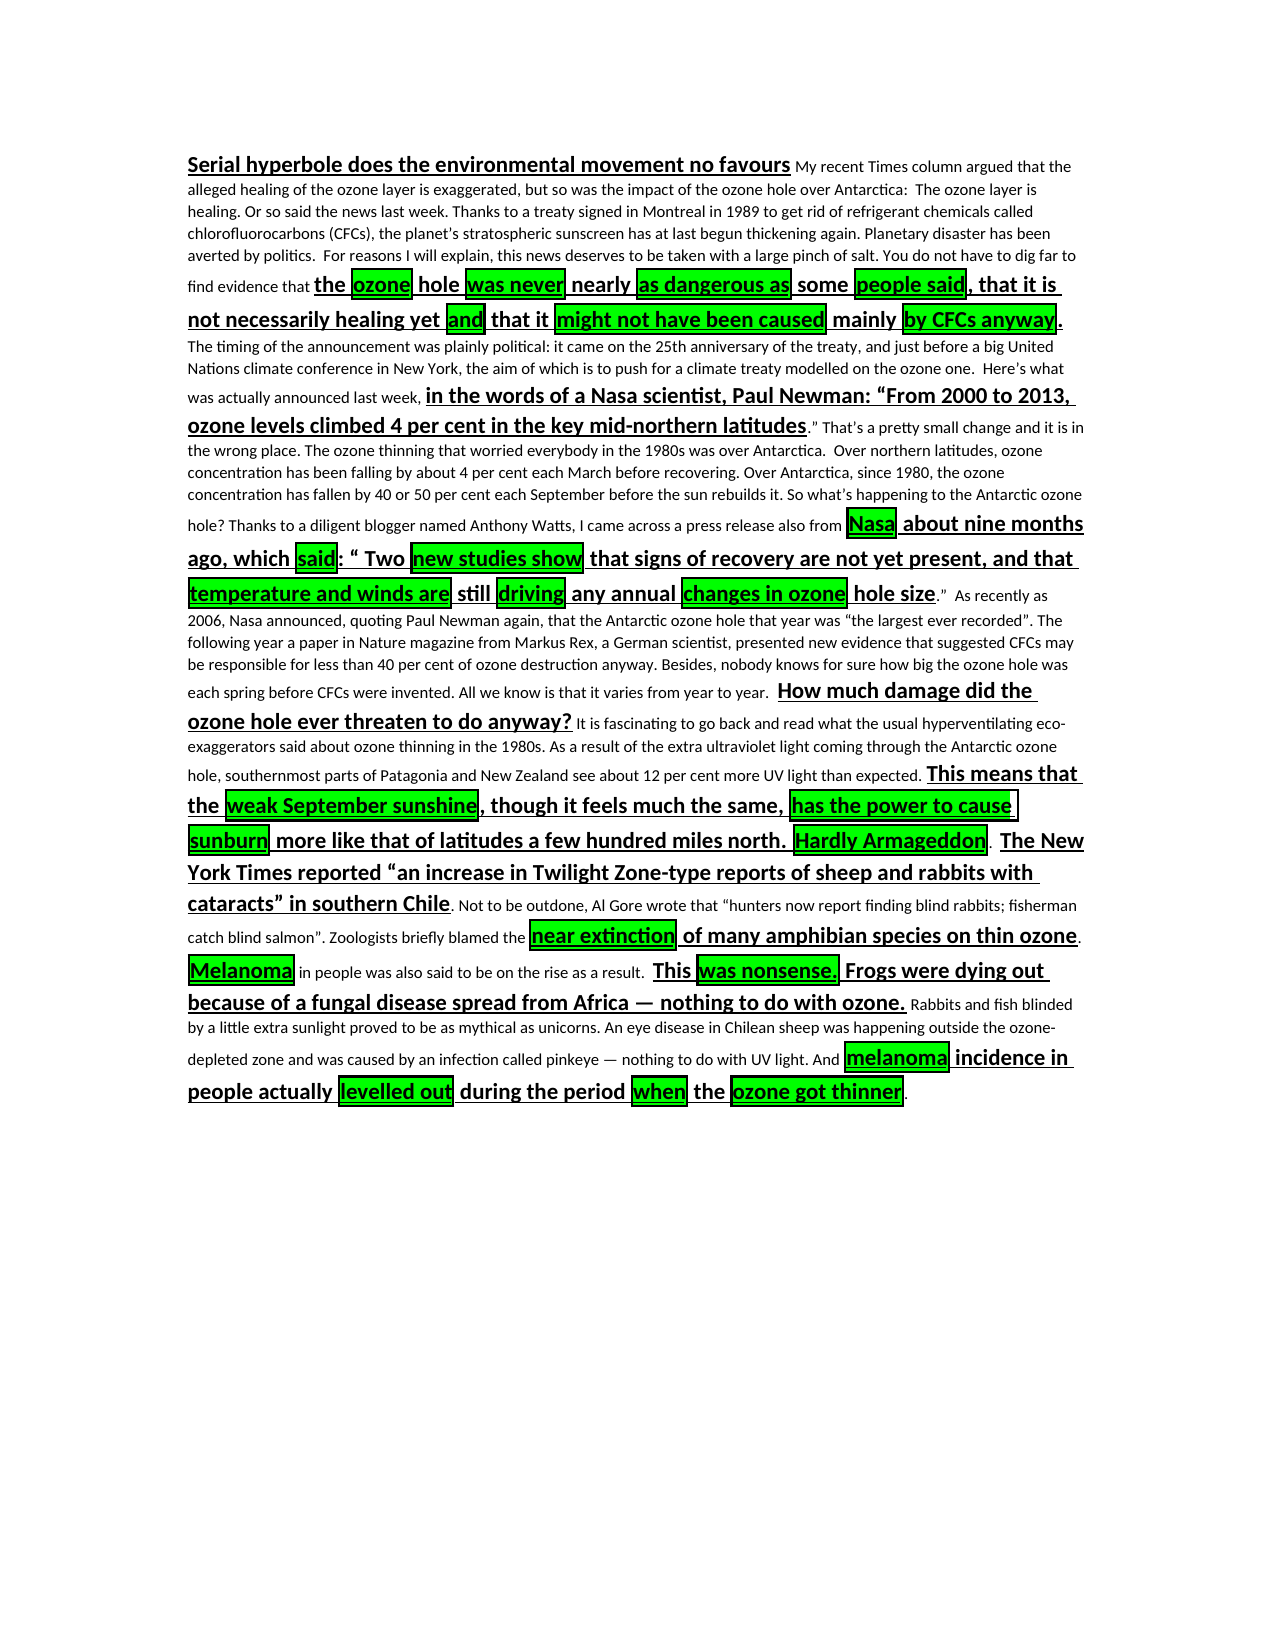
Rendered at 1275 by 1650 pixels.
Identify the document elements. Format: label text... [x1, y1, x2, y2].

text Serial hyperbole does the environmental movement no favours My recent Times column argued that the alleged healing of the ozone layer is exaggerated, but so was the impact of the ozone hole over Antarctica: The ozone layer is healing. Or so said the news last week. Thanks to a treaty signed in Montreal in 1989 to get rid of refrigerant chemicals called chlorofluorocarbons (CFCs), the planet’s stratospheric sunscreen has at last begun thickening again. Planetary disaster has been averted by politics. For reasons I will explain, this news deserves to be taken with a large pinch of salt. You do not have to dig far to find evidence that the ozone hole was never nearly as dangerous as some people said, that it is not necessarily healing yet and that it might not have been caused mainly by CFCs anyway. The timing of the announcement was plainly political: it came on the 25th anniversary of the treaty, and just before a big United Nations climate conference in New York, the aim of which is to push for a climate treaty modelled on the ozone one. Here’s what was actually announced last week, in the words of a Nasa scientist, Paul Newman: “From 2000 to 2013, ozone levels climbed 4 per cent in the key mid-northern latitudes.” That’s a pretty small change and it is in the wrong place. The ozone thinning that worried everybody in the 1980s was over Antarctica. Over northern latitudes, ozone concentration has been falling by about 4 per cent each March before recovering. Over Antarctica, since 1980, the ozone concentration has fallen by 40 or 50 per cent each September before the sun rebuilds it. So what’s happening to the Antarctic ozone hole? Thanks to a diligent blogger named Anthony Watts, I came across a press release also from Nasa about nine months ago, which said: “ Two new studies show that signs of recovery are not yet present, and that temperature and winds are still driving any annual changes in ozone hole size.” As recently as 2006, Nasa announced, quoting Paul Newman again, that the Antarctic ozone hole that year was “the largest ever recorded”. The following year a paper in Nature magazine from Markus Rex, a German scientist, presented new evidence that suggested CFCs may be responsible for less than 40 per cent of ozone destruction anyway. Besides, nobody knows for sure how big the ozone hole was each spring before CFCs were invented. All we know is that it varies from year to year. How much damage did the ozone hole ever threaten to do anyway? It is fascinating to go back and read what the usual hyperventilating eco-exaggerators said about ozone thinning in the 1980s. As a result of the extra ultraviolet light coming through the Antarctic ozone hole, southernmost parts of Patagonia and New Zealand see about 12 per cent more UV light than expected. This means that the weak September sunshine, though it feels much the same, has the power to cause sunburn more like that of latitudes a few hundred miles north. Hardly Armageddon. The New York Times reported “an increase in Twilight Zone-type reports of sheep and rabbits with cataracts” in southern Chile. Not to be outdone, Al Gore wrote that “hunters now report finding blind rabbits; fisherman catch blind salmon”. Zoologists briefly blamed the near extinction of many amphibian species on thin ozone. Melanoma in people was also said to be on the rise as a result. This was nonsense. Frogs were dying out because of a fungal disease spread from Africa — nothing to do with ozone. Rabbits and fish blinded by a little extra sunlight proved to be as mythical as unicorns. An eye disease in Chilean sheep was happening outside the ozone-depleted zone and was caused by an infection called pinkeye — nothing to do with UV light. And melanoma incidence in people actually levelled out during the period when the ozone got thinner. [187, 150, 1087, 1107]
